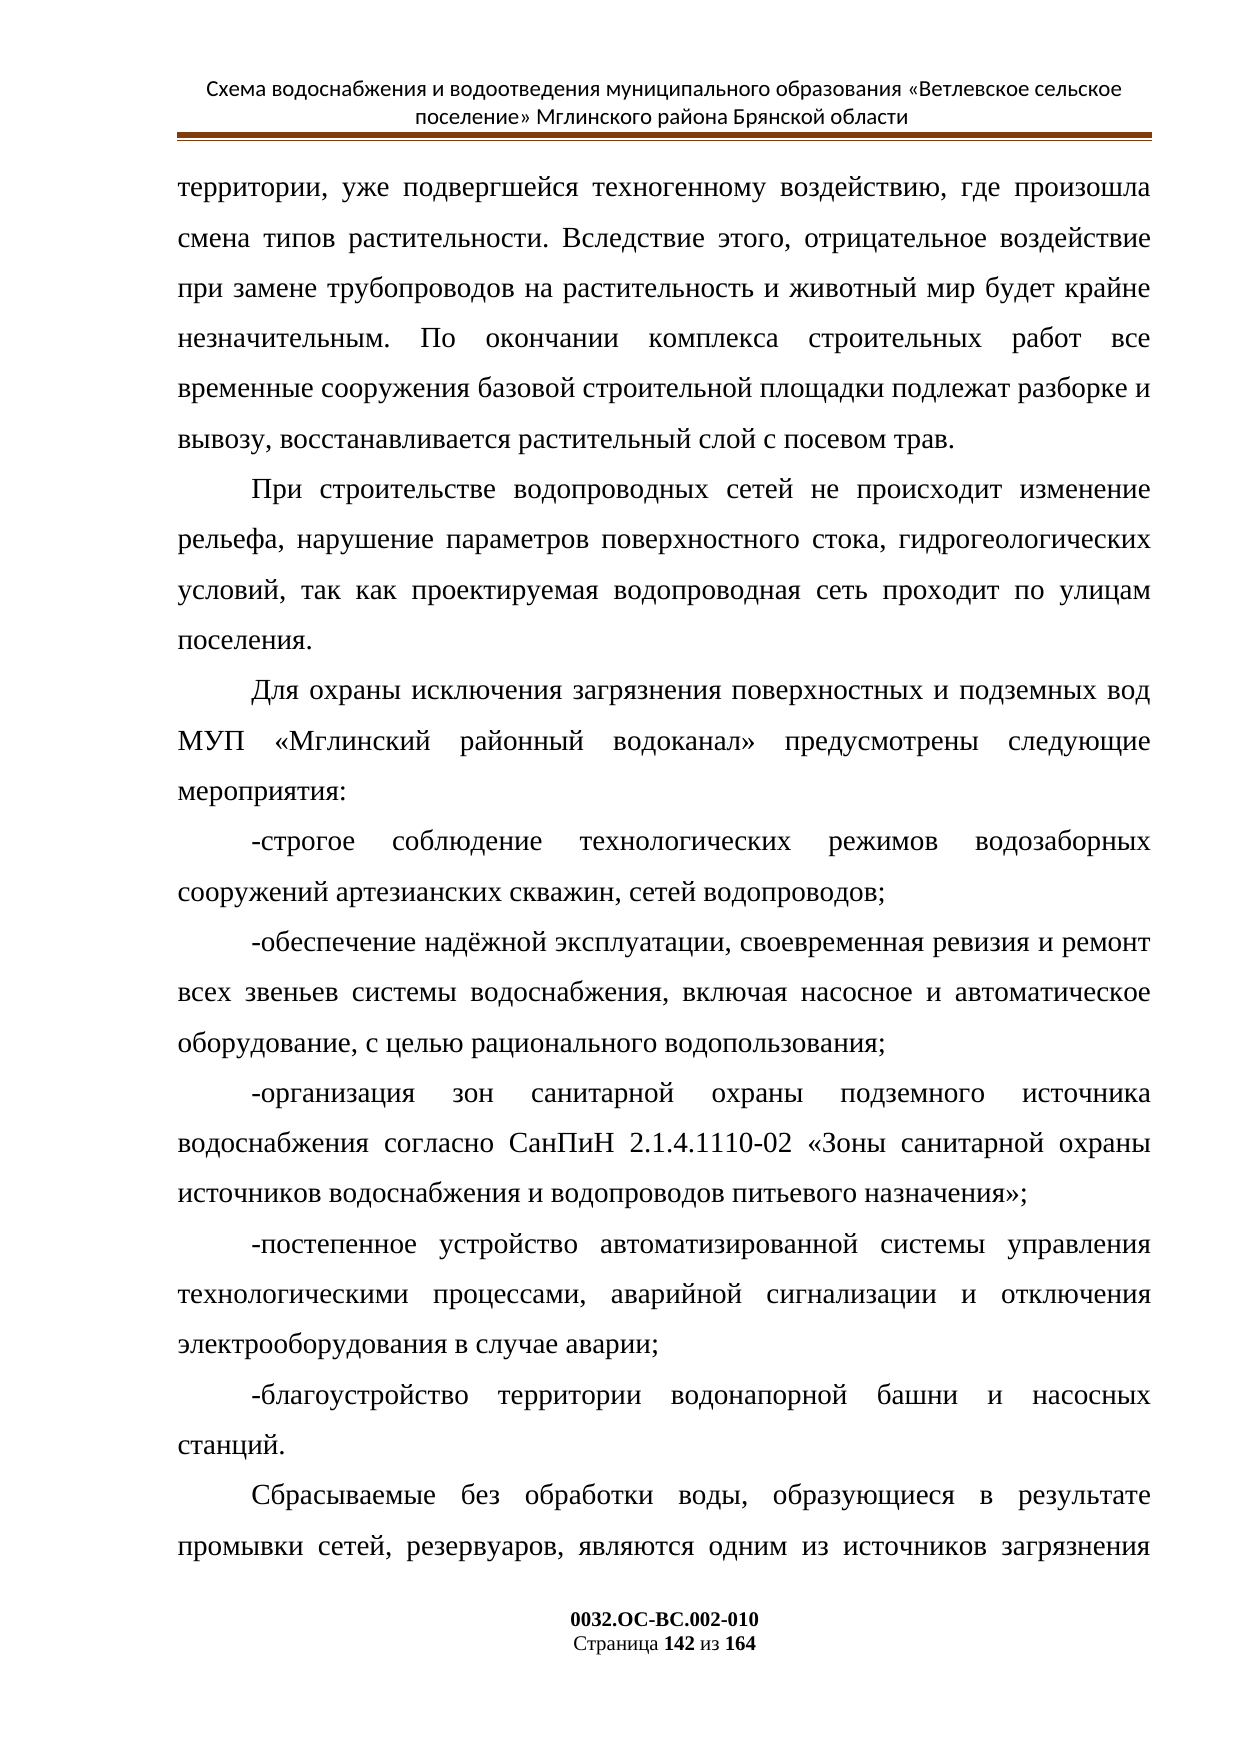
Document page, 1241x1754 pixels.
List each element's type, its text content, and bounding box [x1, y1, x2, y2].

text -строгое соблюдение технологических режимов водозаборных сооружений артезианских скважин, сетей водопроводов; [177, 823, 1152, 907]
text Для охраны исключения загрязнения поверхностных и подземных вод МУП «Мглинский районный водоканал» предусмотрены следующие мероприятия: [177, 672, 1152, 807]
text -благоустройство территории водонапорной башни и насосных станций. [177, 1377, 1152, 1461]
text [177, 169, 1152, 454]
text -обеспечение надёжной эксплуатации, своевременная ревизия и ремонт всех звеньев системы водоснабжения, включая насосное и автоматическое оборудование, с целью рационального водопользования; [177, 924, 1152, 1058]
text При строительстве водопроводных сетей не происходит изменение рельефа, нарушение параметров поверхностного стока, гидрогеологических условий, так как проектируемая водопроводная сеть проходит по улицам поселения. [177, 471, 1152, 656]
text -постепенное устройство автоматизированной системы управления технологическими процессами, аварийной сигнализации и отключения электрооборудования в случае аварии; [177, 1226, 1152, 1360]
text -организация зон санитарной охраны подземного источника водоснабжения согласно СанПиН 2.1.4.1110-02 «Зоны санитарной охраны источников водоснабжения и водопроводов питьевого назначения»; [177, 1075, 1152, 1209]
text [177, 1477, 1152, 1561]
